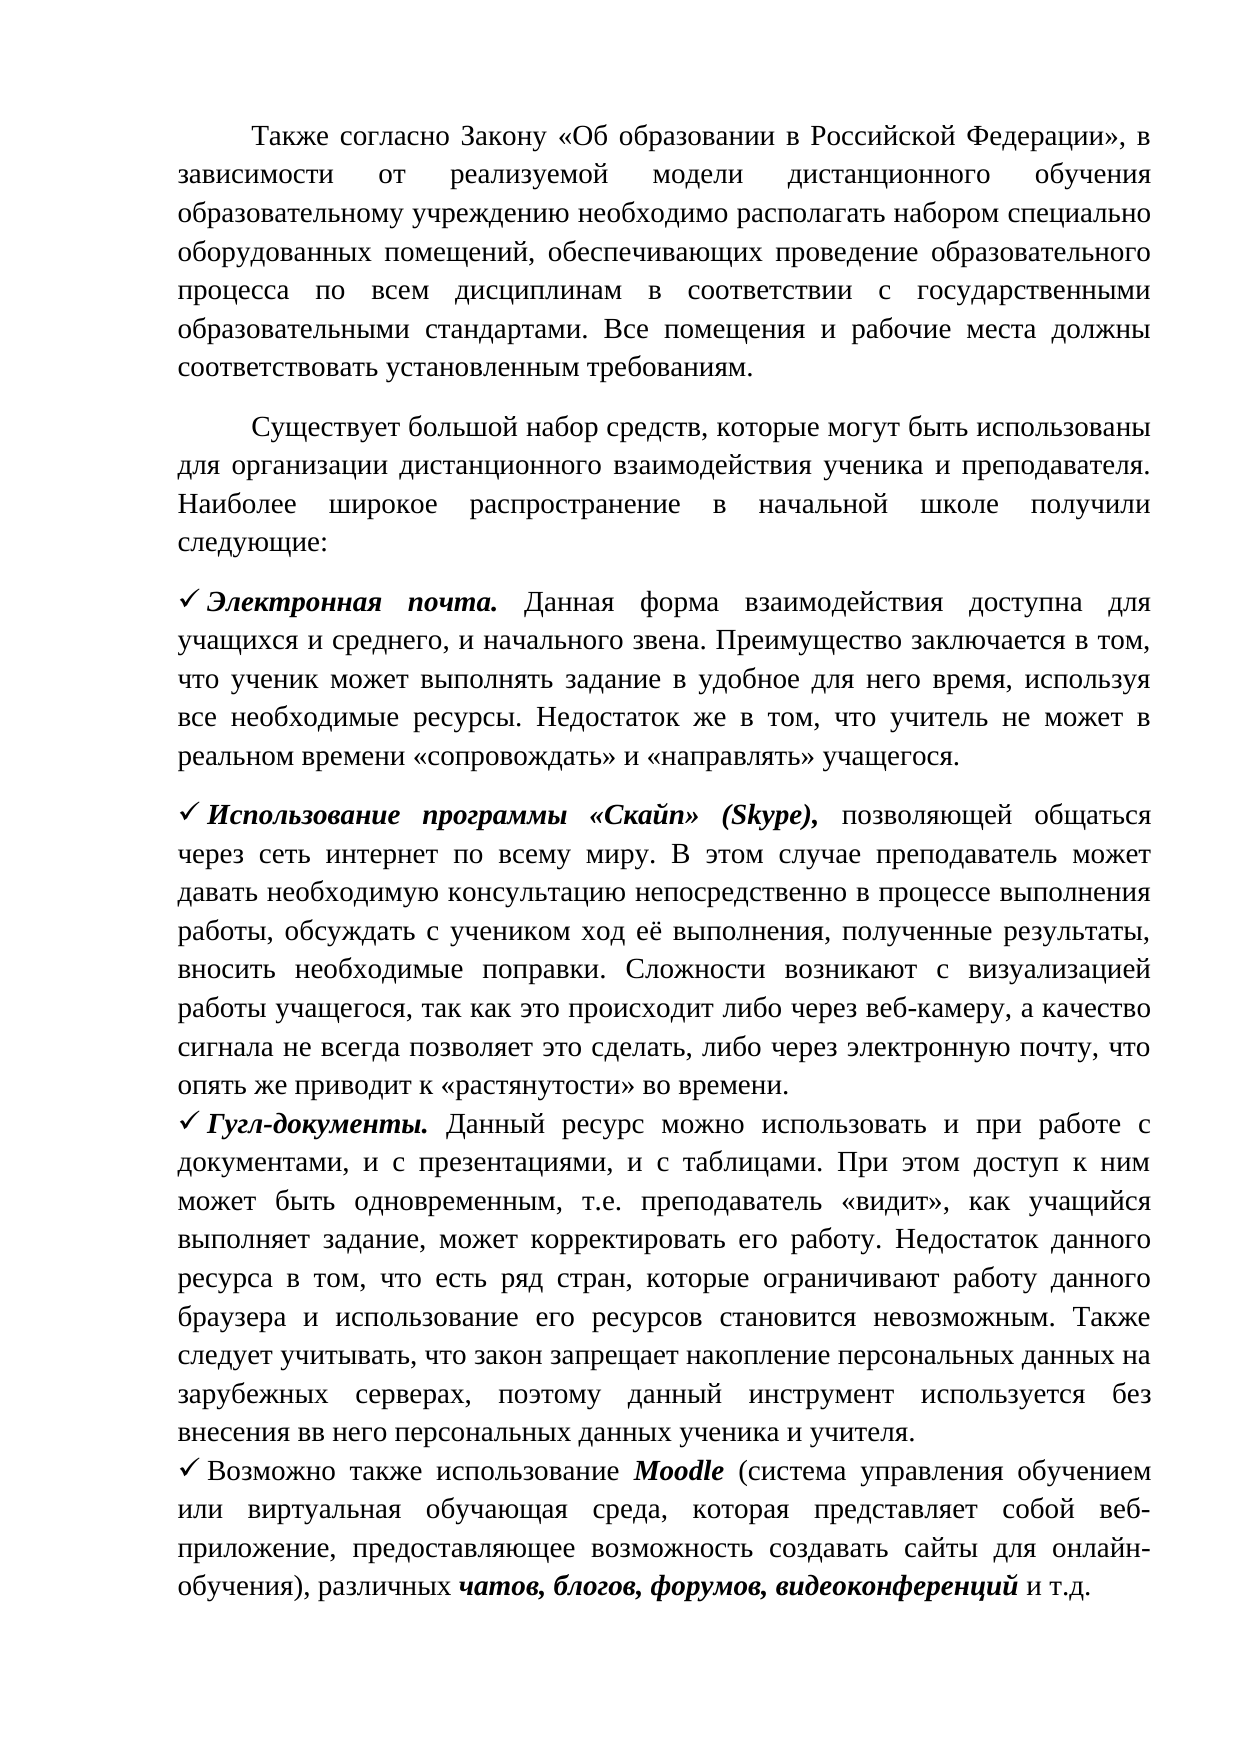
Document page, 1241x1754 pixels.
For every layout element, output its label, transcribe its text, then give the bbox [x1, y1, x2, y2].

list Возможно также использование Moodle (система управления обучением или виртуальная обучающая среда, которая представляет собой веб-приложение, предоставляющее возможность создавать сайты для онлайн-обучения), различных чатов, блогов, форумов, видеоконференций и т.д. [177, 1453, 1152, 1602]
list Использование программы «Скайп» (Skype), позволяющей общаться через сеть интернет по всему миру. В этом случае преподаватель может давать необходимую консультацию непосредственно в процессе выполнения работы, обсуждать с учеником ход её выполнения, полученные результаты, вносить необходимые поправки. Сложности возникают с визуализацией работы учащегося, так как это происходит либо через веб-камеру, а качество сигнала не всегда позволяет это сделать, либо через электронную почту, что опять же приводит к «растянутости» во времени. [177, 797, 1152, 1101]
list Гугл-документы. Данный ресурс можно использовать и при работе с документами, и с презентациями, и с таблицами. При этом доступ к ним может быть одновременным, т.е. преподаватель «видит», как учащийся выполняет задание, может корректировать его работу. Недостаток данного ресурса в том, что есть ряд стран, которые ограничивают работу данного браузера и использование его ресурсов становится невозможным. Также следует учитывать, что закон запрещает накопление персональных данных на зарубежных серверах, поэтому данный инструмент используется без внесения вв него персональных данных ученика и учителя. [177, 1106, 1152, 1448]
text Существует большой набор средств, которые могут быть использованы для организации дистанционного взаимодействия ученика и преподавателя. Наиболее широкое распространение в начальной школе получили следующие: [177, 409, 1152, 558]
list Электронная почта. Данная форма взаимодействия доступна для учащихся и среднего, и начального звена. Преимущество заключается в том, что ученик может выполнять задание в удобное для него время, используя все необходимые ресурсы. Недостаток же в том, что учитель не может в реальном времени «сопровождать» и «направлять» учащегося. [177, 584, 1152, 772]
text Также согласно Закону «Об образовании в Российской Федерации», в зависимости от реализуемой модели дистанционного обучения образовательному учреждению необходимо располагать набором специально оборудованных помещений, обеспечивающих проведение образовательного процесса по всем дисциплинам в соответствии с государственными образовательными стандартами. Все помещения и рабочие места должны соответствовать установленным требованиям. [177, 118, 1152, 383]
